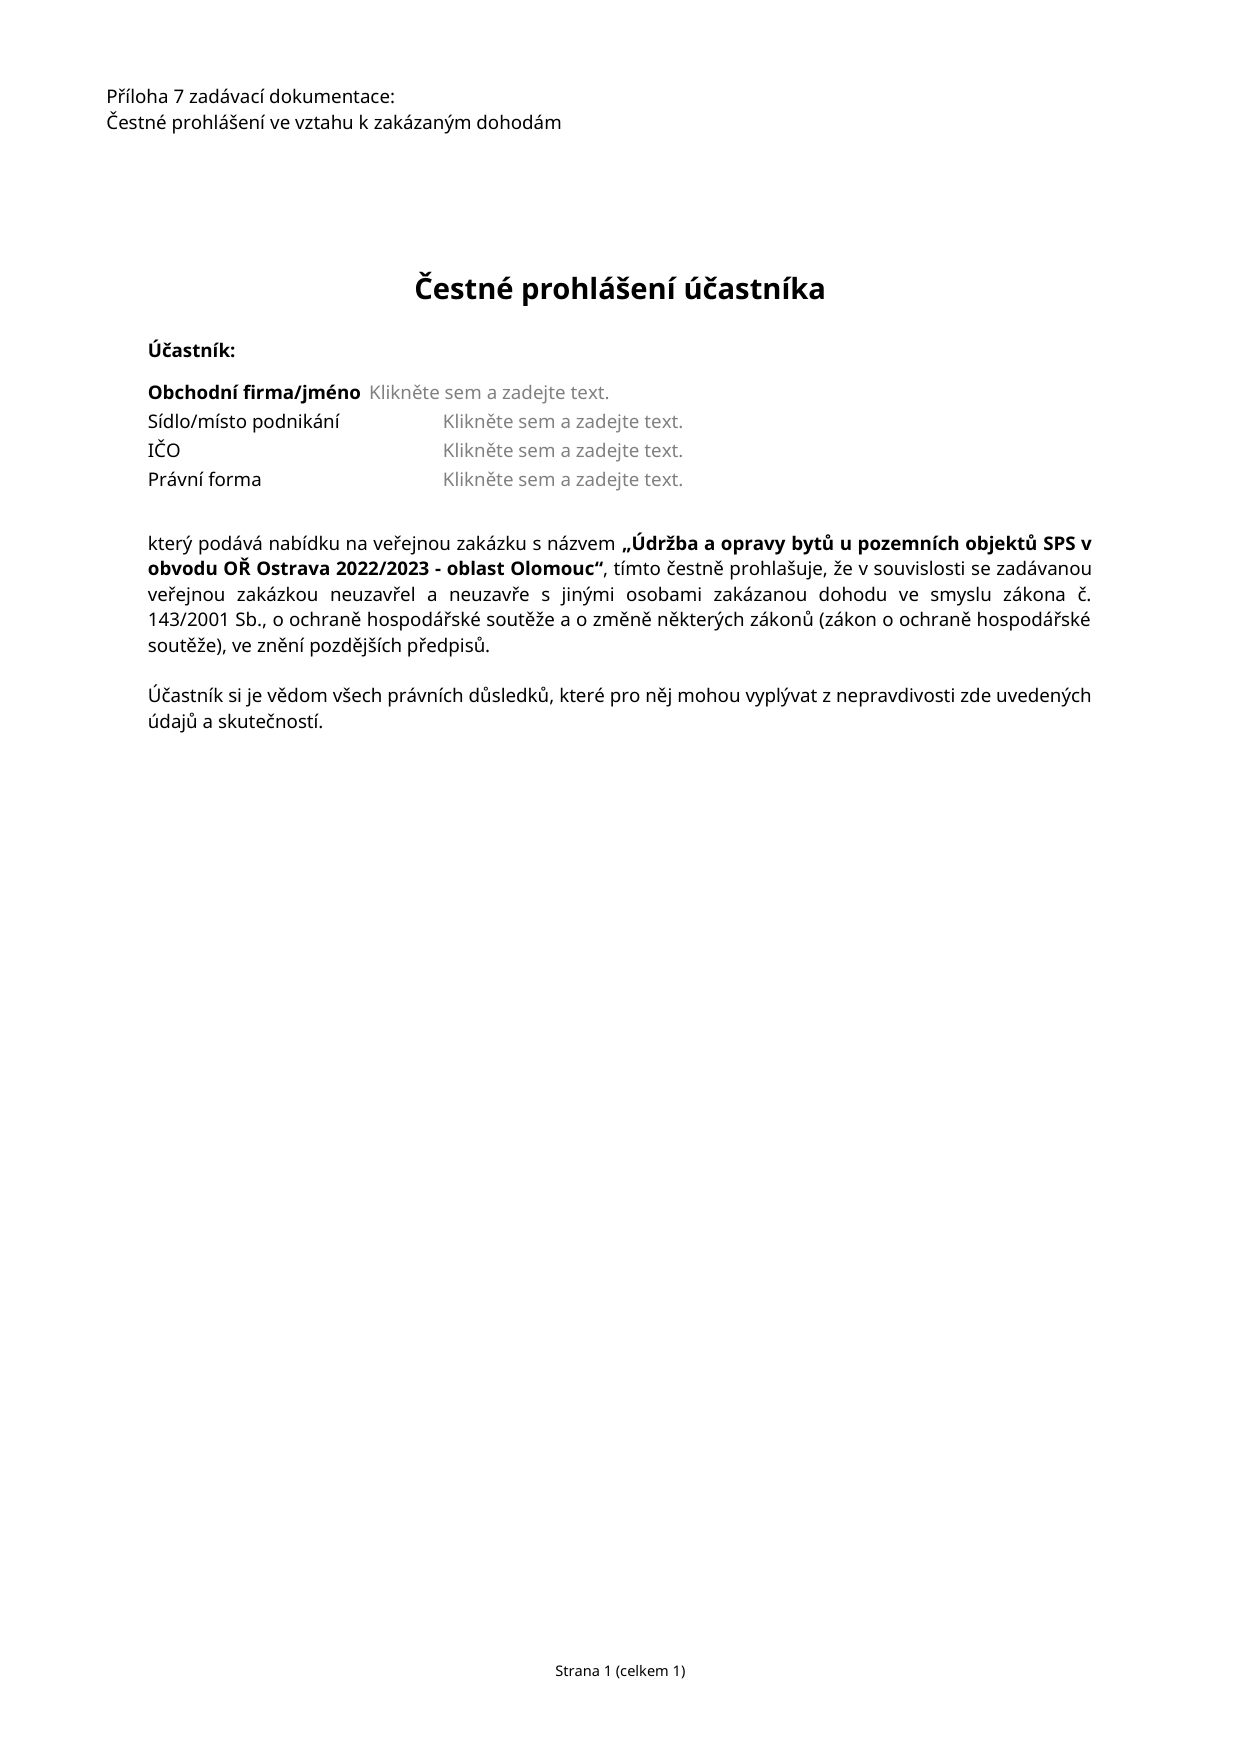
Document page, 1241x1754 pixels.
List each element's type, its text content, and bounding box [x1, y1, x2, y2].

text Sídlo/místo podnikání [148, 405, 1093, 434]
text který podává nabídku na veřejnou zakázku s názvem „Údržba a opravy bytů u pozemních objektů SPS v obvodu OŘ Ostrava 2022/2023 - oblast Olomouc“, tímto čestně prohlašuje, že v souvislosti se zadávanou veřejnou zakázkou neuzavřel a neuzavře s jinými osobami zakázanou dohodu ve smyslu zákona č. 143/2001 Sb., o ochraně hospodářské soutěže a o změně některých zákonů (zákon o ochraně hospodářské soutěže), ve znění pozdějších předpisů. [148, 530, 1093, 658]
text Právní forma [148, 463, 1093, 492]
text Obchodní firma/jméno [148, 376, 1093, 405]
title Čestné prohlášení účastníka [148, 268, 1093, 308]
text IČO [148, 434, 1093, 463]
text Účastník si je vědom všech právních důsledků, které pro něj mohou vyplývat z nepravdivosti zde uvedených údajů a skutečností. [148, 683, 1093, 734]
text Účastník: [148, 333, 1093, 364]
